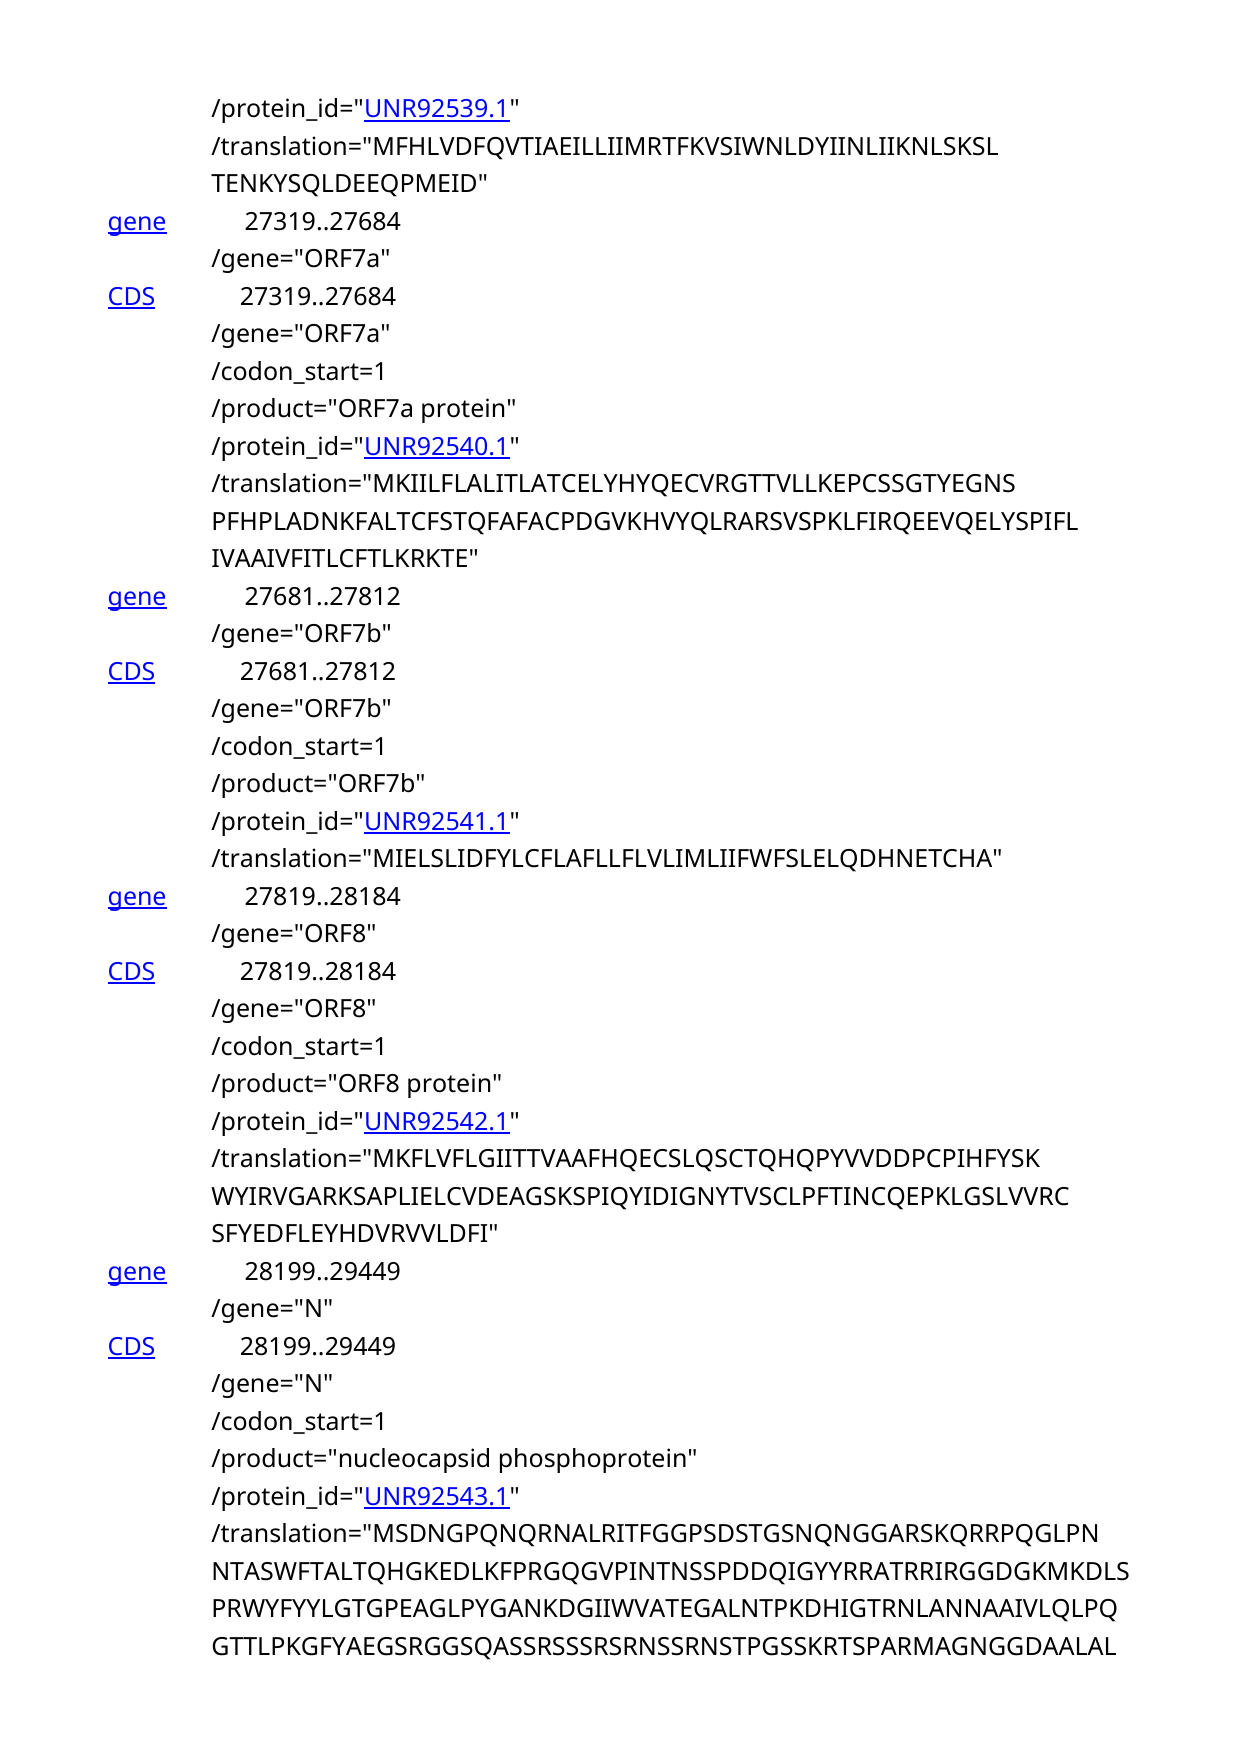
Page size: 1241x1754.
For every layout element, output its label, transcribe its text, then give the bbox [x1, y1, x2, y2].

text PRWYFYYLGTGPEAGLPYGANKDGIIWVATEGALNTPKDHIGTRNLANNAAIVLQLPQ [75, 1589, 1165, 1627]
text WYIRVGARKSAPLIELCVDEAGSKSPIQYIDIGNYTVSCLPFTINCQEPKLGSLVVRC [75, 1177, 1165, 1214]
text /gene="N" [75, 1364, 1165, 1402]
text /gene="ORF7a" [75, 314, 1165, 352]
text /gene="ORF7b" [75, 614, 1165, 652]
text /product="ORF7a protein" [75, 389, 1165, 427]
text /product="ORF7b" [75, 764, 1165, 802]
text /gene="N" [75, 1289, 1165, 1327]
text /gene="ORF7a" [75, 239, 1165, 277]
text /codon_start=1 [75, 352, 1165, 389]
text /product="ORF8 protein" [75, 1064, 1165, 1102]
text /codon_start=1 [75, 727, 1165, 764]
text /codon_start=1 [75, 1027, 1165, 1064]
text /translation="MFHLVDFQVTIAEILLIIMRTFKVSIWNLDYIINLIIKNLSKSL [75, 127, 1165, 164]
text /gene="ORF7b" [75, 689, 1165, 727]
text CDS 27681..27812 [75, 652, 1165, 689]
text /protein_id="UNR92539.1" [75, 89, 1165, 127]
text CDS 27819..28184 [75, 952, 1165, 989]
text gene 27819..28184 [75, 877, 1165, 914]
text /protein_id="UNR92542.1" [75, 1102, 1165, 1139]
text IVAAIVFITLCFTLKRKTE" [75, 539, 1165, 577]
text /translation="MSDNGPQNQRNALRITFGGPSDSTGSNQNGGARSKQRRPQGLPN [75, 1514, 1165, 1552]
text GTTLPKGFYAEGSRGGSQASSRSSSRSRNSSRNSTPGSSKRTSPARMAGNGGDAALAL [75, 1627, 1165, 1664]
text CDS 28199..29449 [75, 1327, 1165, 1364]
text /product="nucleocapsid phosphoprotein" [75, 1439, 1165, 1477]
text gene 28199..29449 [75, 1252, 1165, 1289]
text /codon_start=1 [75, 1402, 1165, 1439]
text /translation="MKIILFLALITLATCELYHYQECVRGTTVLLKEPCSSGTYEGNS [75, 464, 1165, 502]
text /gene="ORF8" [75, 914, 1165, 952]
text /protein_id="UNR92541.1" [75, 802, 1165, 839]
text gene 27681..27812 [75, 577, 1165, 614]
text /gene="ORF8" [75, 989, 1165, 1027]
text gene 27319..27684 [75, 202, 1165, 239]
text SFYEDFLEYHDVRVVLDFI" [75, 1214, 1165, 1252]
text /protein_id="UNR92543.1" [75, 1477, 1165, 1514]
text NTASWFTALTQHGKEDLKFPRGQGVPINTNSSPDDQIGYYRRATRRIRGGDGKMKDLS [75, 1552, 1165, 1589]
text /translation="MIELSLIDFYLCFLAFLLFLVLIMLIIFWFSLELQDHNETCHA" [75, 839, 1165, 877]
text /translation="MKFLVFLGIITTVAAFHQECSLQSCTQHQPYVVDDPCPIHFYSK [75, 1139, 1165, 1177]
text CDS 27319..27684 [75, 277, 1165, 314]
text /protein_id="UNR92540.1" [75, 427, 1165, 464]
text TENKYSQLDEEQPMEID" [75, 164, 1165, 202]
text PFHPLADNKFALTCFSTQFAFACPDGVKHVYQLRARSVSPKLFIRQEEVQELYSPIFL [75, 502, 1165, 539]
